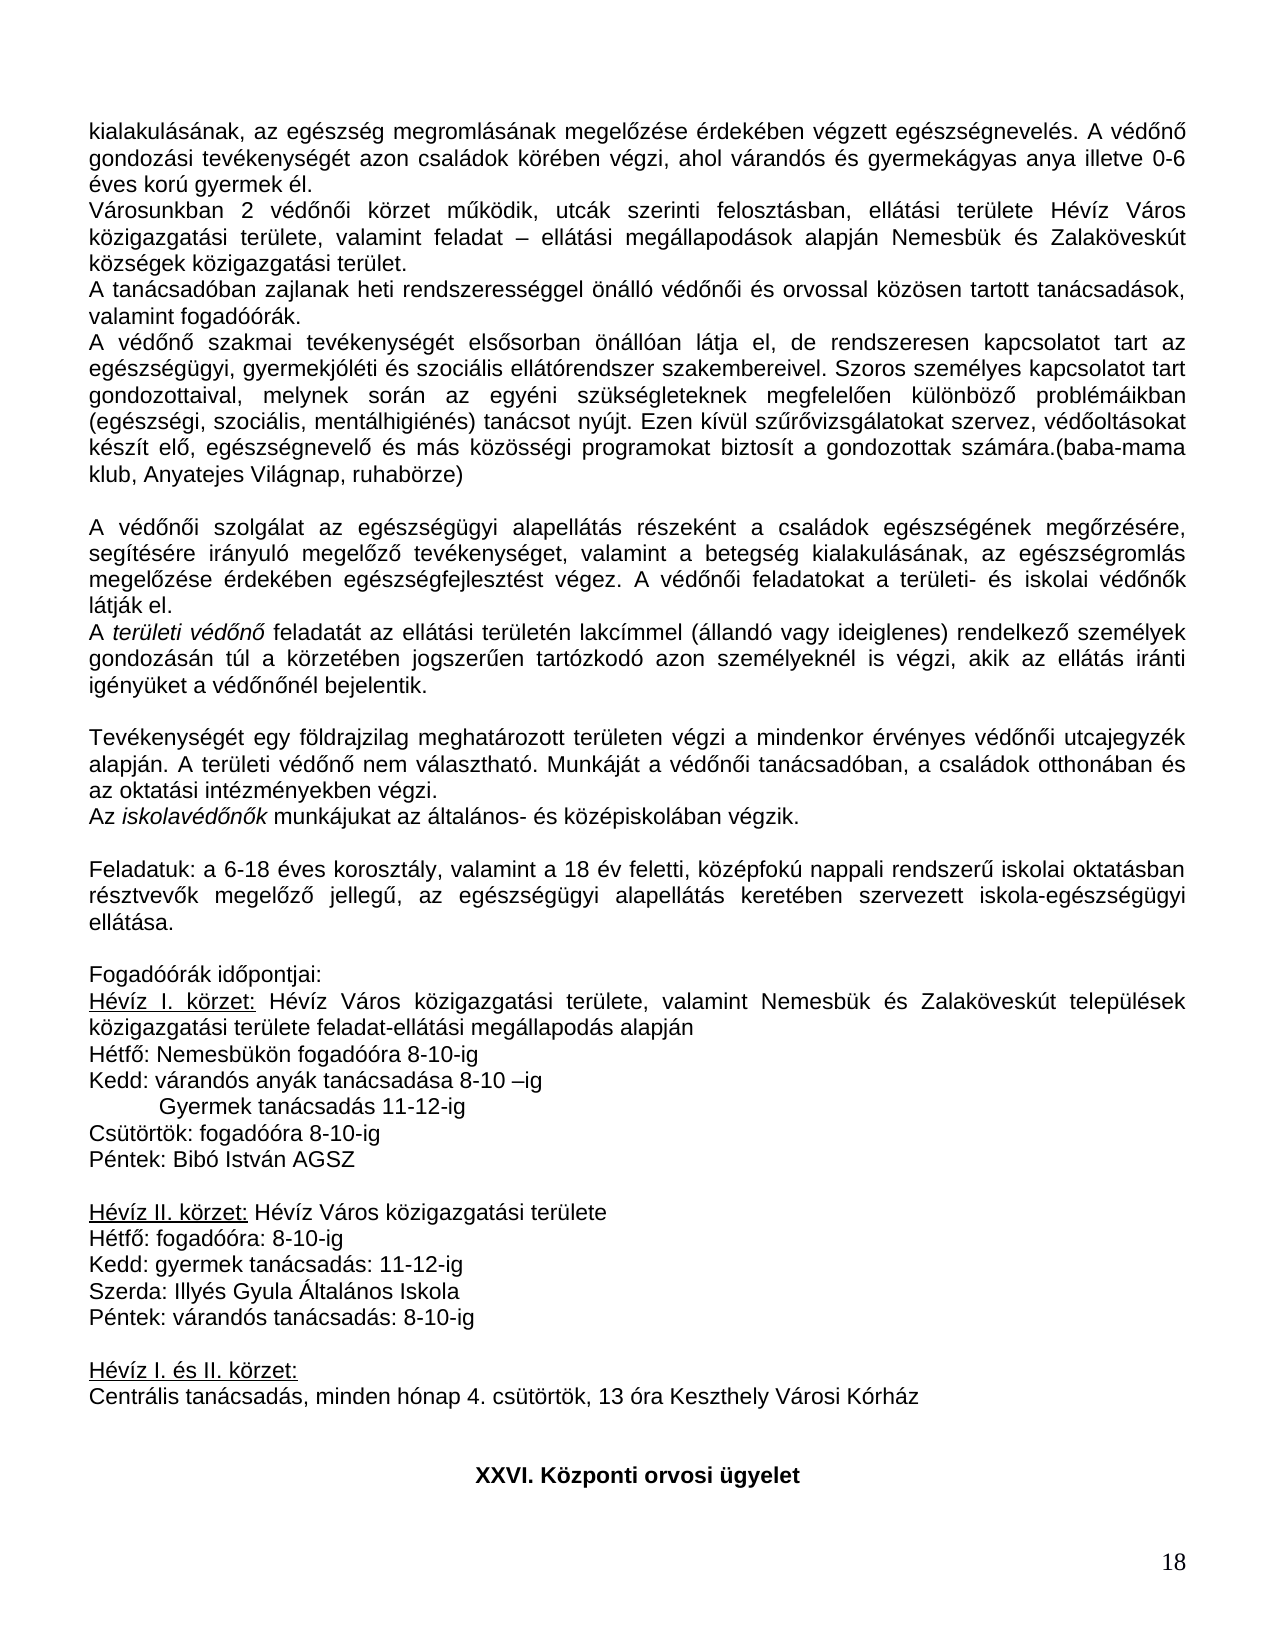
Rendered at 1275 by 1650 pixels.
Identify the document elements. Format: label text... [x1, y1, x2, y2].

text A védőnői szolgálat az egészségügyi alapellátás részeként a családok egészségének megőrzésére, segítésére irányuló megelőző tevékenységet, valamint a betegség kialakulásának, az egészségromlás megelőzése érdekében egészségfejlesztést végez. A védőnői feladatokat a területi- és iskolai védőnők látják el. [89, 513, 1186, 619]
text Kedd: várandós anyák tanácsadása 8-10 –ig [89, 1067, 1186, 1093]
text Csütörtök: fogadóóra 8-10-ig [89, 1119, 1186, 1146]
text Kedd: gyermek tanácsadás: 11-12-ig [89, 1251, 1186, 1278]
text Péntek: várandós tanácsadás: 8-10-ig [89, 1304, 1186, 1330]
text Szerda: Illyés Gyula Általános Iskola [89, 1278, 1186, 1304]
text Hévíz II. körzet: Hévíz Város közigazgatási területe [89, 1199, 1186, 1225]
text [89, 118, 1186, 197]
text Gyermek tanácsadás 11-12-ig [89, 1093, 1186, 1119]
text Péntek: Bibó István AGSZ [89, 1146, 1186, 1172]
text Hétfő: Nemesbükön fogadóóra 8-10-ig [89, 1041, 1186, 1067]
text Hévíz I. körzet: Hévíz Város közigazgatási területe, valamint Nemesbük és Zalaköveskút települések közigazgatási területe feladat-ellátási megállapodás alapján [89, 988, 1186, 1041]
text A területi védőnő feladatát az ellátási területén lakcímmel (állandó vagy ideiglenes) rendelkező személyek gondozásán túl a körzetében jogszerűen tartózkodó azon személyeknél is végzi, akik az ellátás iránti igényüket a védőnőnél bejelentik. [89, 619, 1186, 698]
text Hévíz I. és II. körzet: [89, 1357, 1186, 1383]
text Centrális tanácsadás, minden hónap 4. csütörtök, 13 óra Keszthely Városi Kórház [89, 1383, 1186, 1409]
text Fogadóórák időpontjai: [89, 961, 1186, 988]
text Tevékenységét egy földrajzilag meghatározott területen végzi a mindenkor érvényes védőnői utcajegyzék alapján. A területi védőnő nem választható. Munkáját a védőnői tanácsadóban, a családok otthonában és az oktatási intézményekben végzi. [89, 698, 1186, 803]
text A tanácsadóban zajlanak heti rendszerességgel önálló védőnői és orvossal közösen tartott tanácsadások, valamint fogadóórák. [89, 276, 1186, 329]
text Városunkban 2 védőnői körzet működik, utcák szerinti felosztásban, ellátási területe Hévíz Város közigazgatási területe, valamint feladat – ellátási megállapodások alapján Nemesbük és Zalaköveskút községek közigazgatási terület. [89, 197, 1186, 276]
text A védőnő szakmai tevékenységét elsősorban önállóan látja el, de rendszeresen kapcsolatot tart az egészségügyi, gyermekjóléti és szociális ellátórendszer szakembereivel. Szoros személyes kapcsolatot tart gondozottaival, melynek során az egyéni szükségleteknek megfelelően különböző problémáikban (egészségi, szociális, mentálhigiénés) tanácsot nyújt. Ezen kívül szűrővizsgálatokat szervez, védőoltásokat készít elő, egészségnevelő és más közösségi programokat biztosít a gondozottak számára.(baba-mama klub, Anyatejes Világnap, ruhabörze) [89, 329, 1186, 487]
text XXVI. Központi orvosi ügyelet [89, 1462, 1186, 1488]
text Hétfő: fogadóóra: 8-10-ig [89, 1225, 1186, 1251]
text Az iskolavédőnők munkájukat az általános- és középiskolában végzik. [89, 803, 1186, 830]
text Feladatuk: a 6-18 éves korosztály, valamint a 18 év feletti, középfokú nappali rendszerű iskolai oktatásban résztvevők megelőző jellegű, az egészségügyi alapellátás keretében szervezett iskola-egészségügyi ellátása. [89, 830, 1186, 935]
